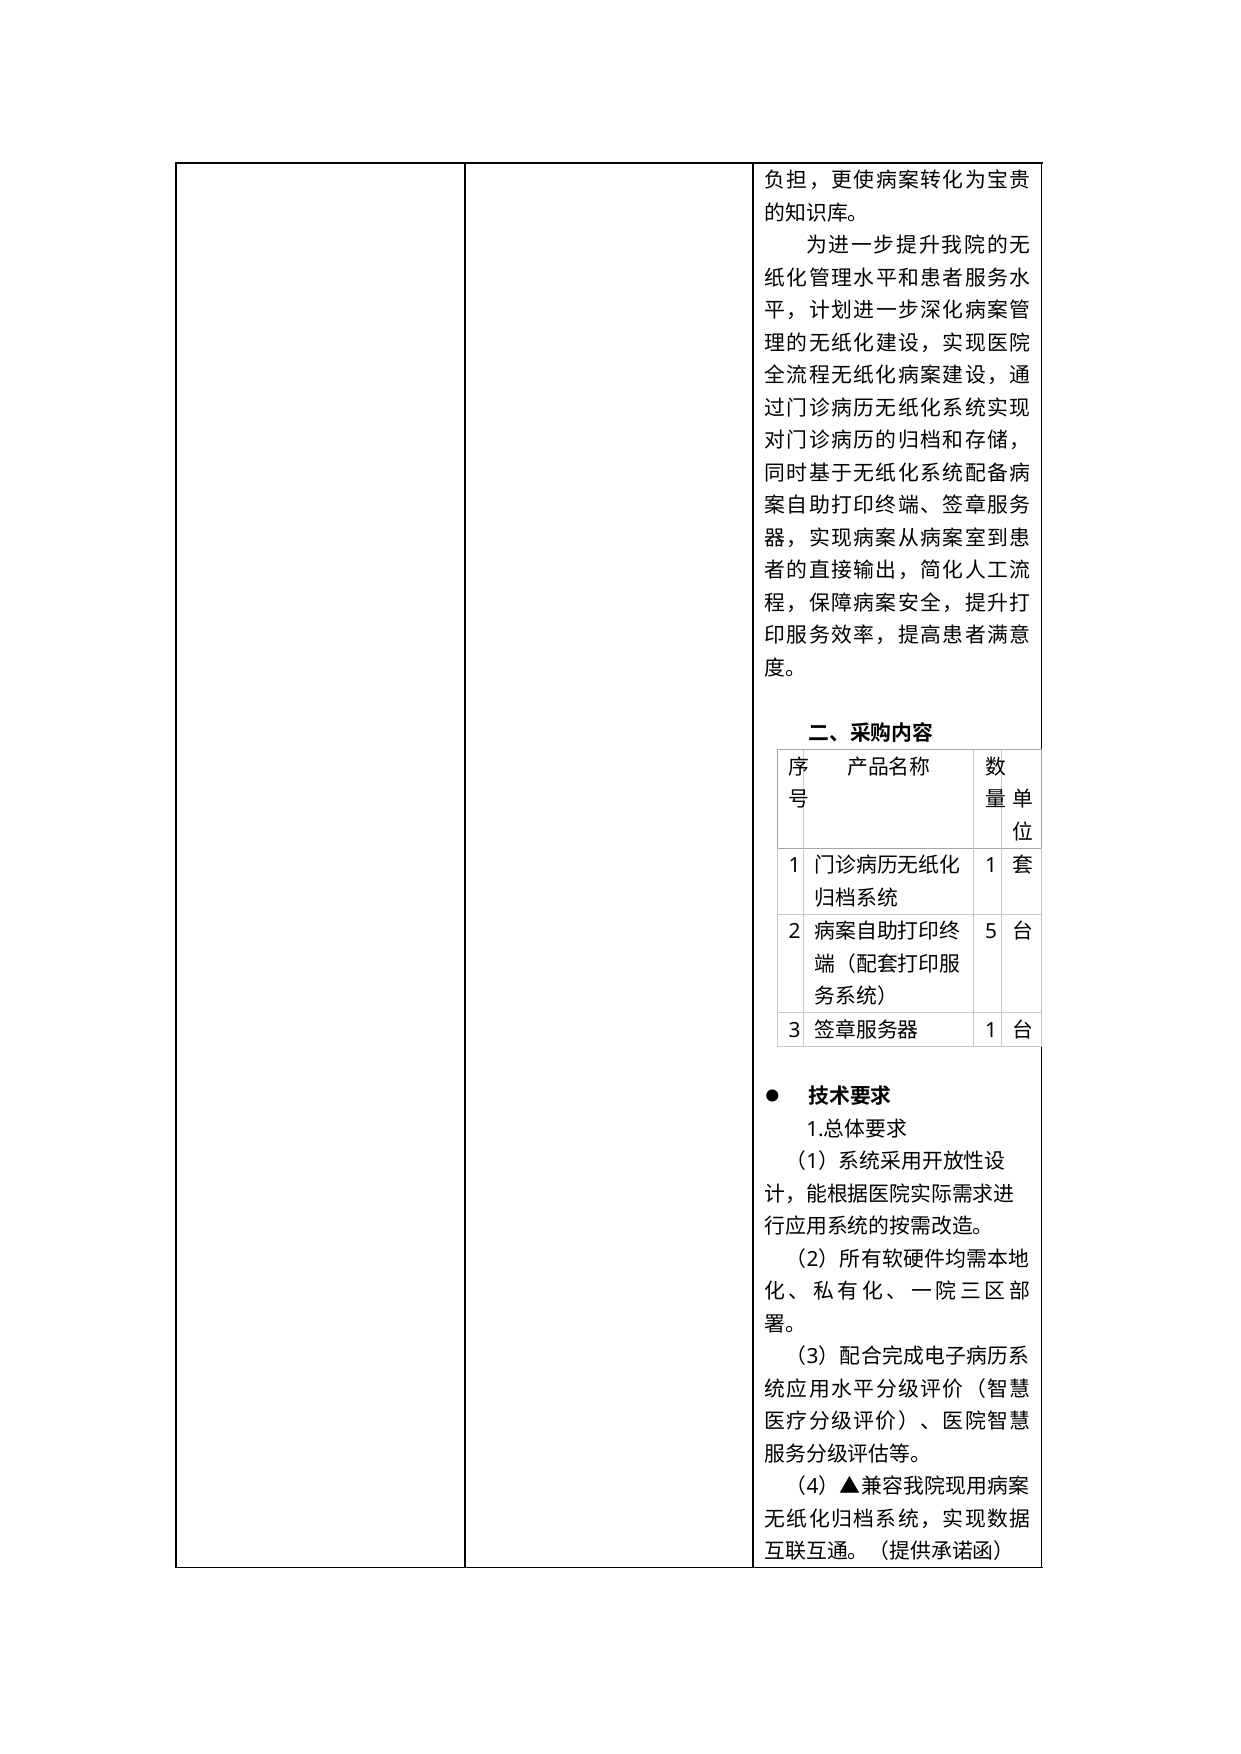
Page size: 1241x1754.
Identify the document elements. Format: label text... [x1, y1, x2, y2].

table_cell 1 [177, 164, 464, 1567]
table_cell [754, 164, 1041, 1567]
table_cell [466, 164, 752, 1567]
